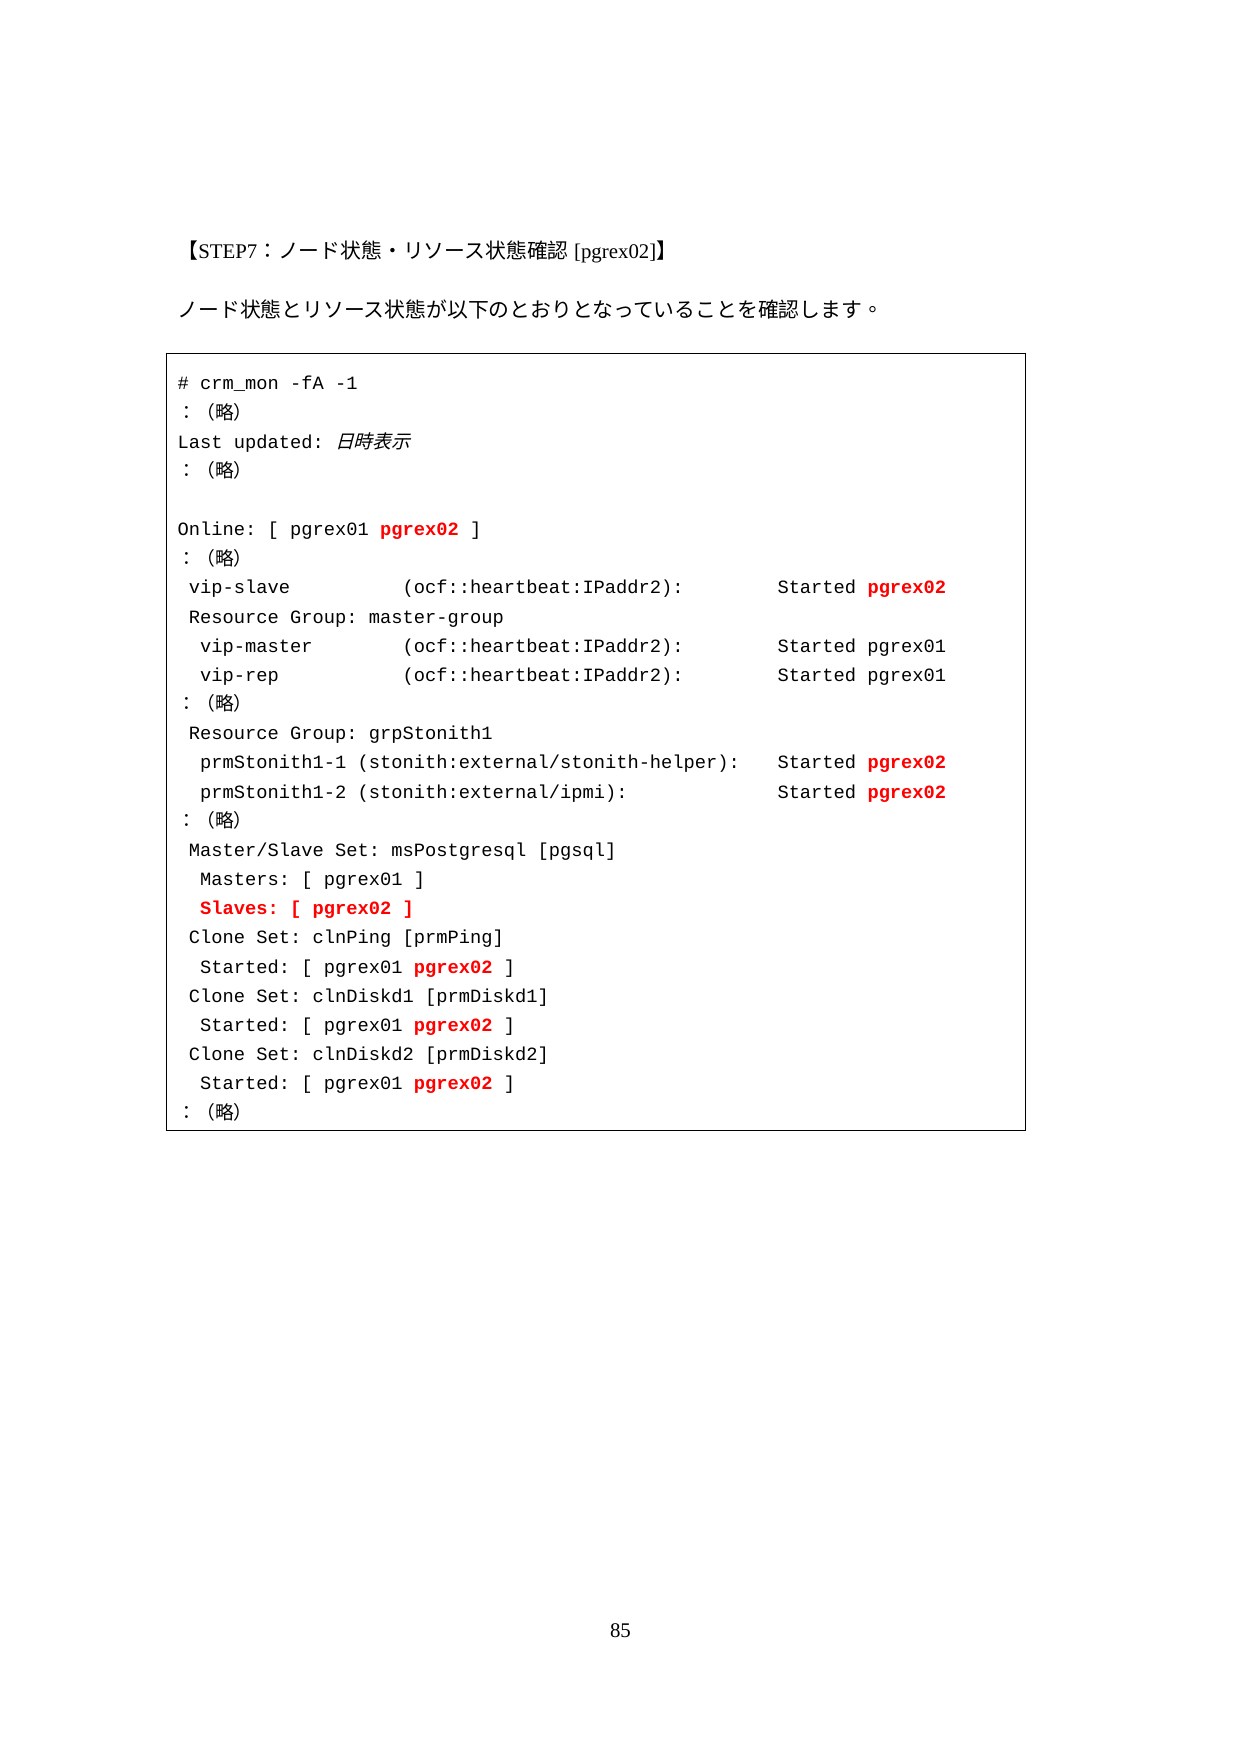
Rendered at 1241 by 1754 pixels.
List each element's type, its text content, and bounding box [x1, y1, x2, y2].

table_header # crm_mon -fA -1 ：（略） Last updated: 日時表示 ：（略） Online: [ pgrex01 pgrex02 ] ：（略） vip-slave (ocf::heartbeat:IPaddr2): Started pgrex02 Resource Group: master-group vip-master (ocf::heartbeat:IPaddr2): Started pgrex01 vip-rep (ocf::heartbeat:IPaddr2): Started pgrex01 ：（略） Resource Group: grpStonith1 prmStonith1-1 (stonith:external/stonith-helper): Started pgrex02 prmStonith1-2 (stonith:external/ipmi): Started pgrex02 ：（略） Master/Slave Set: msPostgresql [pgsql] Masters: [ pgrex01 ] Slaves: [ pgrex02 ] Clone Set: clnPing [prmPing] Started: [ pgrex01 pgrex02 ] Clone Set: clnDiskd1 [prmDiskd1] Started: [ pgrex01 pgrex02 ] Clone Set: clnDiskd2 [prmDiskd2] Started: [ pgrex01 pgrex02 ] ：（略） [167, 354, 1025, 1130]
text ノード状態とリソース状態が以下のとおりとなっていることを確認します。 [177, 294, 1054, 323]
text 【STEP7：ノード状態・リソース状態確認 [pgrex02]】 [177, 236, 1054, 265]
